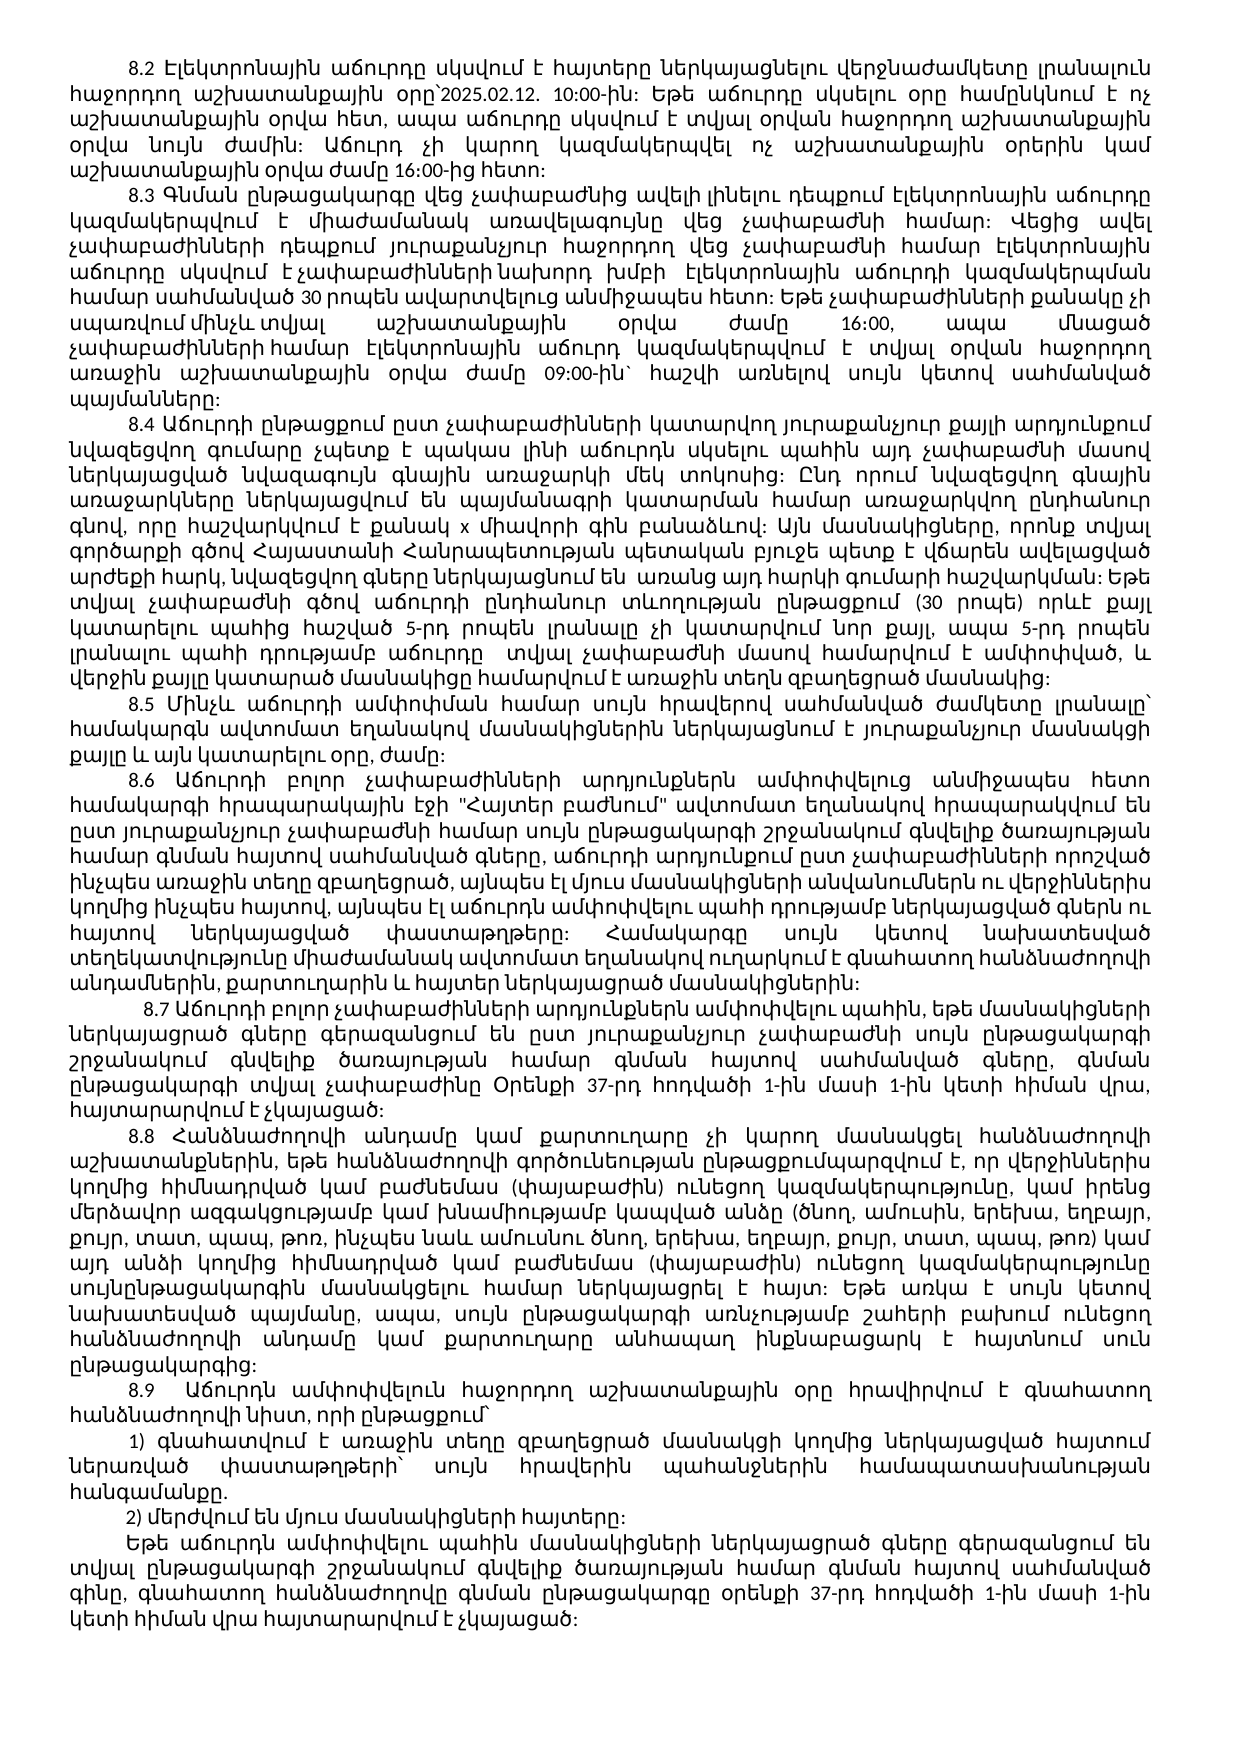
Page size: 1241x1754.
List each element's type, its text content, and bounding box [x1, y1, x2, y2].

text 8.9 Աճուրդն ամփոփվելուն հաջորդող աշխատանքային օրը հրավիրվում է գնահատող հանձնաժողովի նիստ, որի ընթացքում՝ [69, 1377, 1152, 1428]
text 8.2 Էլեկտրոնային աճուրդը սկսվում է հայտերը ներկայացնելու վերջնաժամկետը լրանալուն հաջորդող աշխատանքային օրը՝2025.02.12. 10:00 -ին: Եթե աճուրդը սկսելու օրը համընկնում է ոչ աշխատանքային օրվա հետ, ապա աճուրդը սկսվում է տվյալ օրվան հաջորդող աշխատանքային օրվա նույն ժամին: Աճուրդ չի կարող կազմակերպվել ոչ աշխատանքային օրերին կամ աշխատանքային օրվա ժամը 16։00-ից հետո: [69, 56, 1152, 183]
text 8.6 Աճուրդի բոլոր չափաբաժինների արդյունքներն ամփոփվելուց անմիջապես հետո համակարգի հրապարակային էջի "Հայտեր բաժնում" ավտոմատ եղանակով հրապարակվում են ըստ յուրաքանչյուր չափաբաժնի համար սույն ընթացակարգի շրջանակում գնվելիք ծառայության համար գնման հայտով սահմանված գները, աճուրդի արդյունքում ըստ չափաբաժինների որոշված ինչպես առաջին տեղը զբաղեցրած, այնպես էլ մյուս մասնակիցների անվանումներն ու վերջիններիս կողմից ինչպես հայտով, այնպես էլ աճուրդն ամփոփվելու պահի դրությամբ ներկայացված գներն ու հայտով ներկայացված փաստաթղթերը: Համակարգը սույն կետով նախատեսված տեղեկատվությունը միաժամանակ ավտոմատ եղանակով ուղարկում է գնահատող հանձնաժողովի անդամներին, քարտուղարին և հայտեր ներկայացրած մասնակիցներին: [69, 767, 1152, 996]
text 8.4 Աճուրդի ընթացքում ըստ չափաբաժինների կատարվող յուրաքանչյուր քայլի արդյունքում նվազեցվող գումարը չպետք է պակաս լինի աճուրդն սկսելու պահին այդ չափաբաժնի մասով ներկայացված նվազագույն գնային առաջարկի մեկ տոկոսից: Ընդ որում նվազեցվող գնային առաջարկները ներկայացվում են պայմանագրի կատարման համար առաջարկվող ընդհանուր գնով, որը հաշվարկվում է քանակ x միավորի գին բանաձևով: Այն մասնակիցները, որոնք տվյալ գործարքի գծով Հայաստանի Հանրապետության պետական բյուջե պետք է վճարեն ավելացված արժեքի հարկ, նվազեցվող գները ներկայացնում են առանց այդ հարկի գումարի հաշվարկման: Եթե տվյալ չափաբաժնի գծով աճուրդի ընդհանուր տևողության ընթացքում (30 րոպե) որևէ քայլ կատարելու պահից հաշված 5-րդ րոպեն լրանալը չի կատարվում նոր քայլ, ապա 5-րդ րոպեն լրանալու պահի դրությամբ աճուրդը տվյալ չափաբաժնի մասով համարվում է ամփոփված, և վերջին քայլը կատարած մասնակիցը համարվում է առաջին տեղն զբաղեցրած մասնակից: [69, 411, 1152, 691]
text 8.3 Գնման ընթացակարգը վեց չափաբաժնից ավելի լինելու դեպքում էլեկտրոնային աճուրդը կազմակերպվում է միաժամանակ առավելագույնը վեց չափաբաժնի համար: Վեցից ավել չափաբաժինների դեպքում յուրաքանչյուր հաջորդող վեց չափաբաժնի համար էլեկտրոնային աճուրդը սկսվում է չափաբաժինների նախորդ խմբի էլեկտրոնային աճուրդի կազմակերպման համար սահմանված 30 րոպեն ավարտվելուց անմիջապես հետո: Եթե չափաբաժինների քանակը չի սպառվում մինչև տվյալ աշխատանքային օրվա ժամը 16։00, ապա մնացած չափաբաժինների համար էլեկտրոնային աճուրդ կազմակերպվում է տվյալ օրվան հաջորդող առաջին աշխատանքային օրվա ժամը 09:00-ին` հաշվի առնելով սույն կետով սահմանված պայմանները: [69, 183, 1152, 411]
text Եթե աճուրդն ամփոփվելու պահին մասնակիցների ներկայացրած գները գերազանցում են տվյալ ընթացակարգի շրջանակում գնվելիք ծառայության համար գնման հայտով սահմանված գինը, գնահատող հանձնաժողովը գնման ընթացակարգը օրենքի 37-րդ հոդվածի 1-ին մասի 1-ին կետի հիման վրա հայտարարվում է չկայացած: [69, 1530, 1152, 1631]
text 8.7 Աճուրդի բոլոր չափաբաժինների արդյունքներն ամփոփվելու պահին, եթե մասնակիցների ներկայացրած գները գերազանցում են ըստ յուրաքանչյուր չափաբաժնի սույն ընթացակարգի շրջանակում գնվելիք ծառայության համար գնման հայտով սահմանված գները, գնման ընթացակարգի տվյալ չափաբաժինը Օրենքի 37-րդ հոդվածի 1-ին մասի 1-ին կետի հիման վրա, հայտարարվում է չկայացած: [69, 996, 1152, 1123]
text 8.5 Մինչև աճուրդի ամփոփման համար սույն հրավերով սահմանված ժամկետը լրանալը՝ համակարգն ավտոմատ եղանակով մասնակիցներին ներկայացնում է յուրաքանչյուր մասնակցի քայլը և այն կատարելու օրը, ժամը: [69, 691, 1152, 767]
text 8.8 Հանձնաժողովի անդամը կամ քարտուղարը չի կարող մասնակցել հանձնաժողովի աշխատանքներին, եթե հանձնաժողովի գործունեության ընթացքումպարզվում է, որ վերջիններիս կողմից հիմնադրված կամ բաժնեմաս (փայաբաժին) ունեցող կազմակերպությունը, կամ իրենց մերձավոր ազգակցությամբ կամ խնամիությամբ կապված անձը (ծնող, ամուսին, երեխա, եղբայր, քույր, տատ, պապ, թոռ, ինչպես նաև ամուսնու ծնող, երեխա, եղբայր, քույր, տատ, պապ, թոռ) կամ այդ անձի կողմից հիմնադրված կամ բաժնեմաս (փայաբաժին) ունեցող կազմակերպությունը սույնընթացակարգին մասնակցելու համար ներկայացրել է հայտ: Եթե առկա է սույն կետով նախատեսված պայմանը, ապա, սույն ընթացակարգի առնչությամբ շահերի բախում ունեցող հանձնաժողովի անդամը կամ քարտուղարը անհապաղ ինքնաբացարկ է հայտնում սուն ընթացակարգից: [69, 1123, 1152, 1377]
text 2) մերժվում են մյուս մասնակիցների հայտերը: [69, 1504, 1152, 1530]
text 1) գնահատվում է առաջին տեղը զբաղեցրած մասնակցի կողմից ներկայացված հայտում ներառված փաստաթղթերի՝ սույն հրավերին պահանջներին համապատասխանության հանգամանքը. [69, 1428, 1152, 1504]
